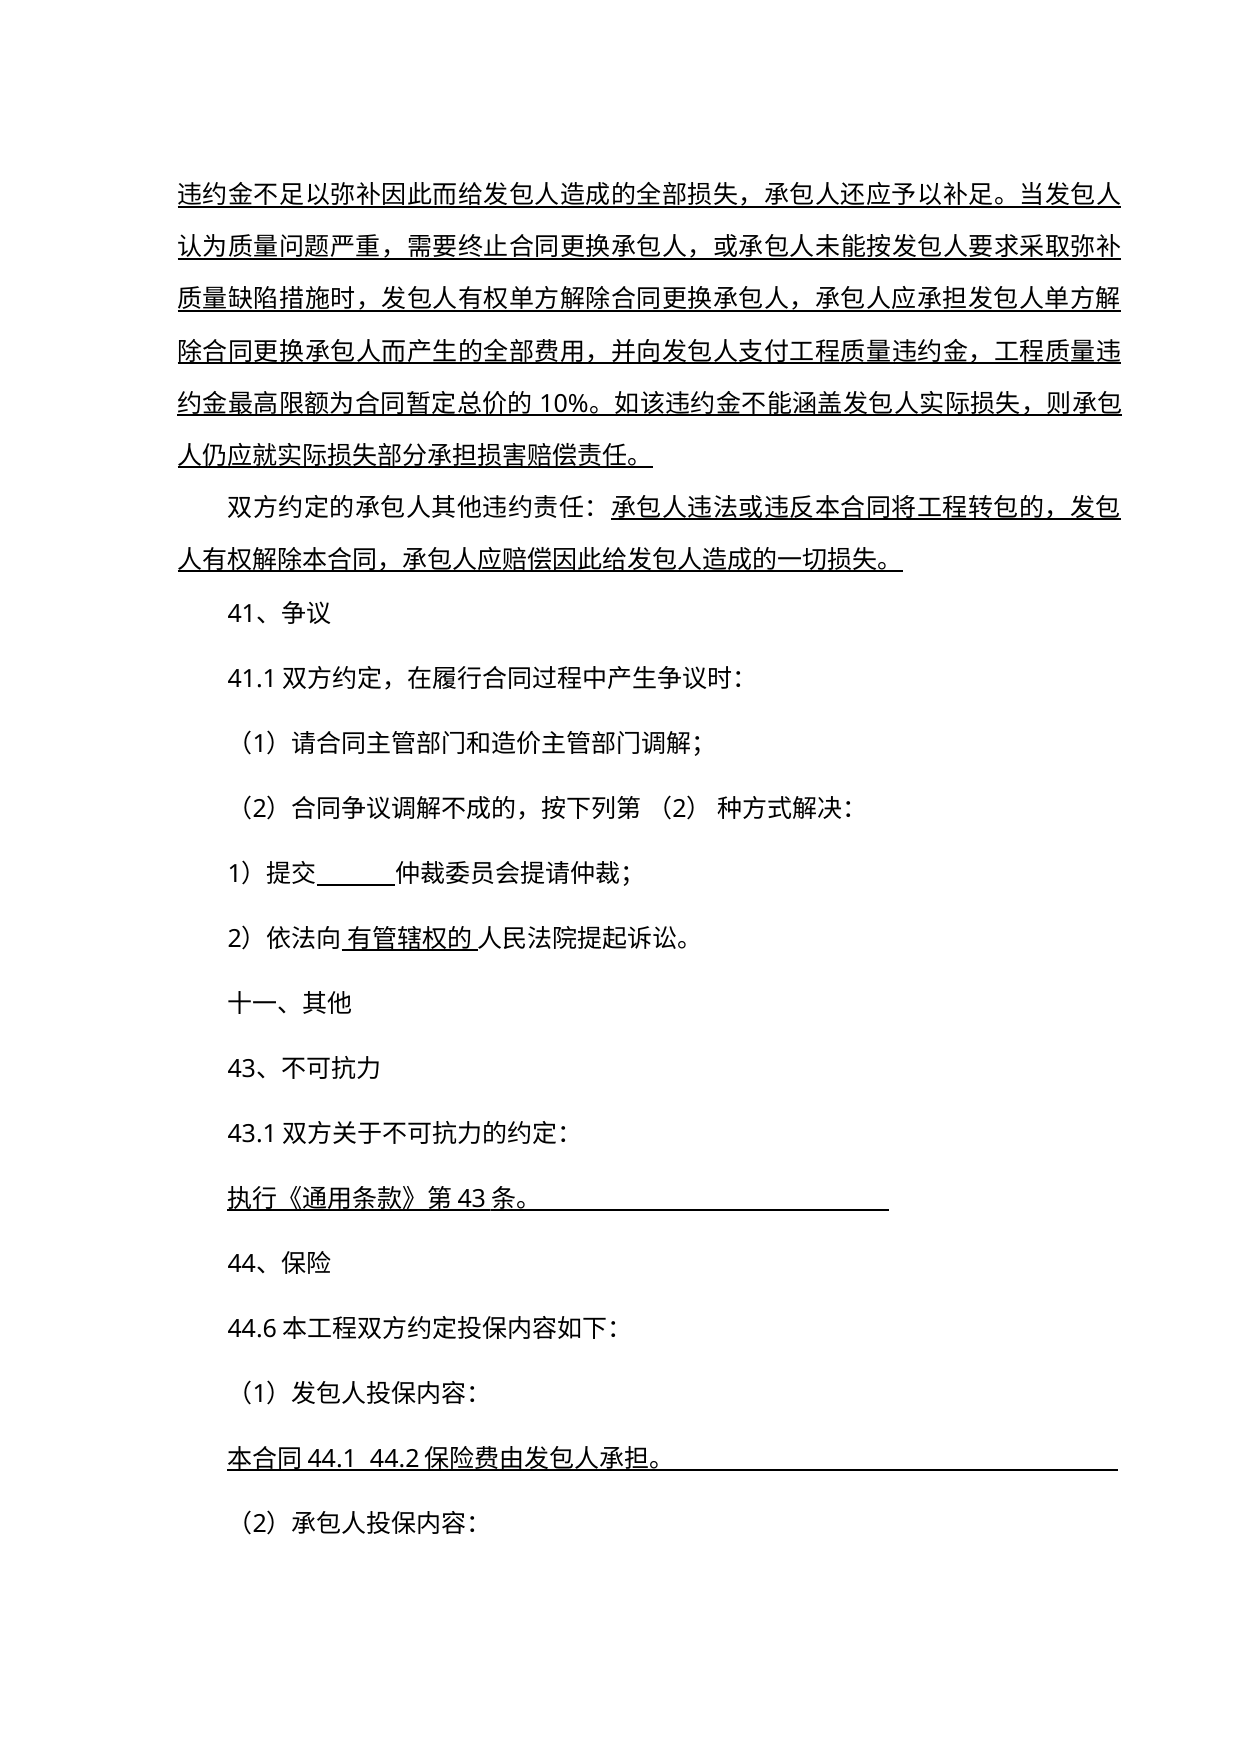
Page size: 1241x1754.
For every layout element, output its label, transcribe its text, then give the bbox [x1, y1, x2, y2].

text 43.1双方关于不可抗力的约定： [177, 1099, 1122, 1164]
text 43、不可抗力 [177, 1034, 1122, 1099]
text 41.1双方约定，在履行合同过程中产生争议时： [177, 644, 1122, 709]
text 执行《通用条款》第43条。 [177, 1164, 1122, 1229]
text 双方约定的承包人其他违约责任：承包人违法或违反本合同将工程转包的，发包人有权解除本合同，承包人应赔偿因此给发包人造成的一切损失。 [177, 474, 1122, 579]
text 41、争议 [177, 579, 1122, 644]
text （2）承包人投保内容： [177, 1489, 1122, 1554]
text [177, 162, 1122, 414]
text 2）依法向 有管辖权的 人民法院提起诉讼。 [177, 904, 1122, 969]
text 十一、其他 [177, 969, 1122, 1034]
text 44、保险 [177, 1229, 1122, 1294]
text （1）发包人投保内容： [177, 1359, 1122, 1424]
text 本合同44.1 44.2保险费由发包人承担。 [177, 1424, 1122, 1489]
text 1）提交 仲裁委员会提请仲裁； [177, 839, 1122, 904]
text （2）合同争议调解不成的，按下列第 （2） 种方式解决： [177, 774, 1122, 839]
text 44.6本工程双方约定投保内容如下： [177, 1294, 1122, 1359]
text （1）请合同主管部门和造价主管部门调解； [177, 709, 1122, 774]
